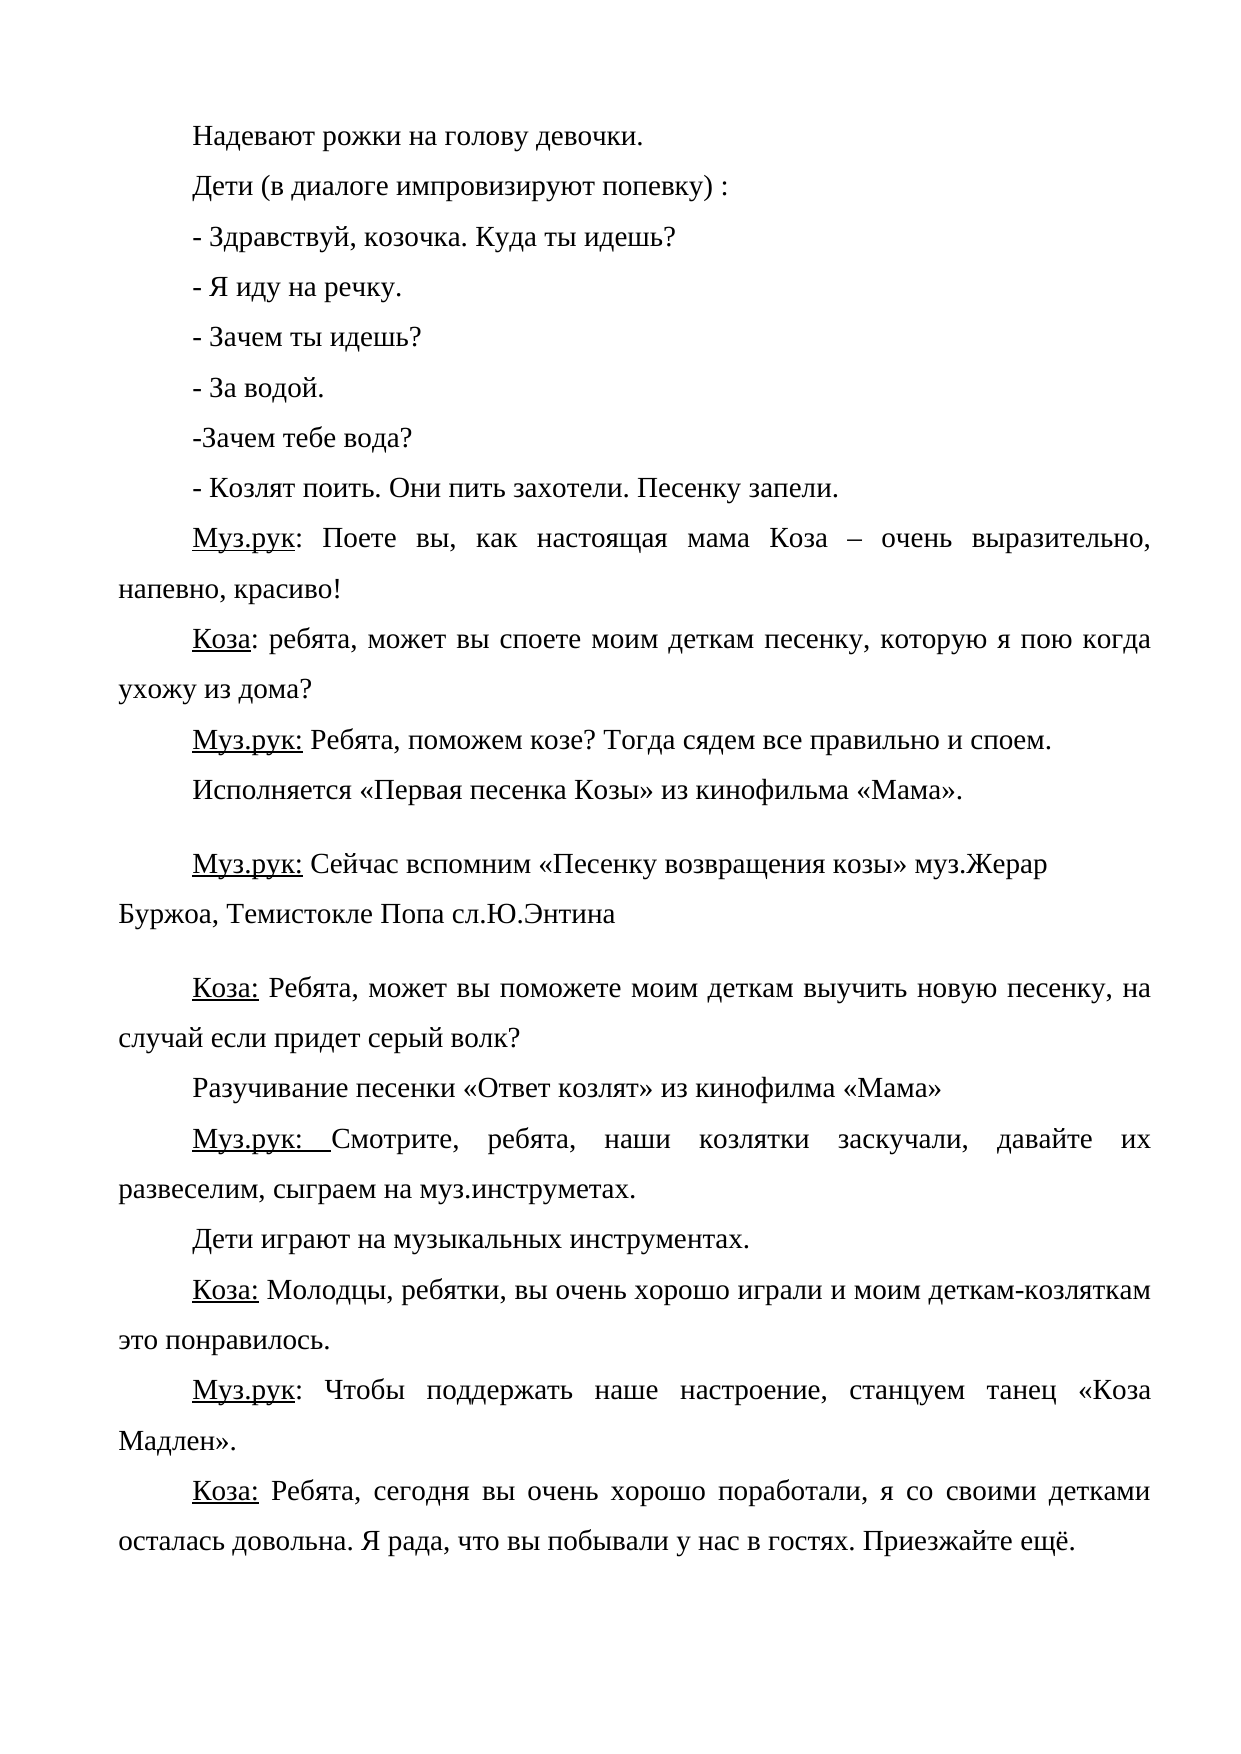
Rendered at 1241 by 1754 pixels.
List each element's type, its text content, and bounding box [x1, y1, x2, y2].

text Надевают рожки на голову девочки. [118, 118, 1152, 152]
text Дети играют на музыкальных инструментах. [118, 1222, 1152, 1255]
text Муз.рук: Поете вы, как настоящая мама Коза – очень выразительно, напевно, красиво! [118, 521, 1152, 604]
text Муз.рук: Ребята, поможем козе? Тогда сядем все правильно и споем. [118, 722, 1152, 755]
text Муз.рук: Сейчас вспомним «Песенку возвращения козы» муз.Жерар Буржоа, Темистокле Попа сл.Ю.Энтина [118, 846, 1152, 930]
text -Зачем тебе вода? [118, 420, 1152, 453]
text - Зачем ты идешь? [118, 319, 1152, 353]
text Коза: Ребята, может вы поможете моим деткам выучить новую песенку, на случай если придет серый волк? [118, 970, 1152, 1054]
text - Здравствуй, козочка. Куда ты идешь? [118, 219, 1152, 252]
text Коза: ребята, может вы споете моим деткам песенку, которую я пою когда ухожу из дома? [118, 621, 1152, 705]
text Муз.рук: Чтобы поддержать наше настроение, станцуем танец «Коза Мадлен». [118, 1372, 1152, 1456]
text Муз.рук: Смотрите, ребята, наши козлятки заскучали, давайте их развеселим, сыграем на муз.инструметах. [118, 1121, 1152, 1205]
text - Я иду на речку. [118, 269, 1152, 303]
text Дети (в диалоге импровизируют попевку) : [118, 168, 1152, 202]
text - За водой. [118, 370, 1152, 403]
text - Козлят поить. Они пить захотели. Песенку запели. [118, 470, 1152, 504]
text Разучивание песенки «Ответ козлят» из кинофилма «Мама» [118, 1071, 1152, 1104]
text Коза: Ребята, сегодня вы очень хорошо поработали, я со своими детками осталась довольна. Я рада, что вы побывали у нас в гостях. Приезжайте ещё. [118, 1473, 1152, 1557]
text Исполняется «Первая песенка Козы» из кинофильма «Мама». [118, 772, 1152, 806]
text Коза: Молодцы, ребятки, вы очень хорошо играли и моим деткам-козляткам это понравилось. [118, 1272, 1152, 1356]
